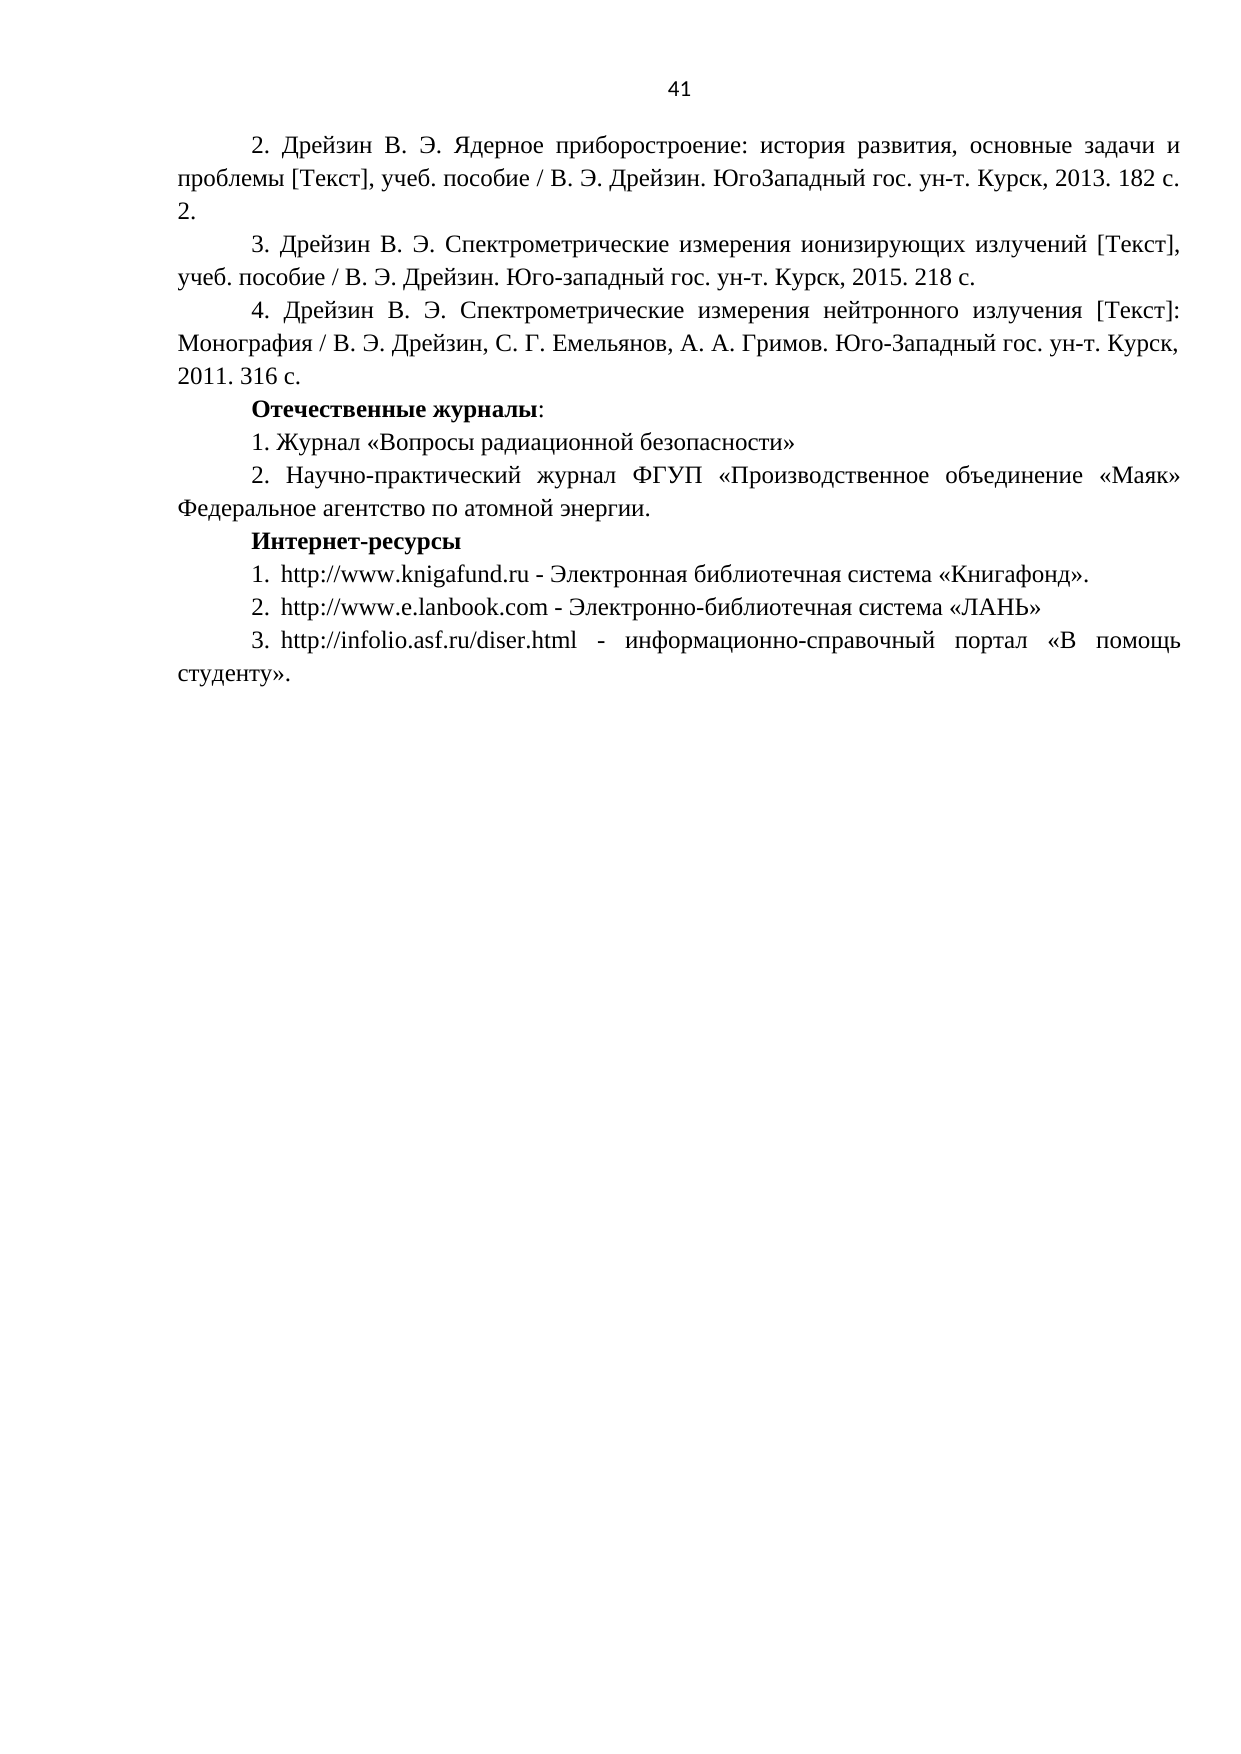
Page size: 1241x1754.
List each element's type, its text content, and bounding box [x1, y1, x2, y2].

list http://www.e.lanbook.com - Электронно-библиотечная система «ЛАНЬ» [177, 592, 1181, 621]
text 1. Журнал «Вопросы радиационной безопасности» [177, 427, 1181, 456]
text 2. Дрейзин В. Э. Ядерное приборостроение: история развития, основные задачи и проблемы [Текст], учеб. пособие / В. Э. Дрейзин. ЮгоЗападный гос. ун-т. Курск, 2013. 182 с. 2. [177, 130, 1181, 225]
text 2. Научно-практический журнал ФГУП «Производственное объединение «Маяк» Федеральное агентство по атомной энергии. [177, 460, 1181, 522]
text Отечественные журналы: [177, 394, 1181, 423]
list http://www.knigafund.ru - Электронная библиотечная система «Книгафонд». [177, 559, 1181, 588]
text 3. Дрейзин В. Э. Спектрометрические измерения ионизирующих излучений [Текст], учеб. пособие / В. Э. Дрейзин. Юго-западный гос. ун-т. Курск, 2015. 218 с. [177, 229, 1181, 291]
list http://infolio.asf.ru/diser.html - информационно-справочный портал «В помощь студенту». [177, 625, 1181, 687]
text 4. Дрейзин В. Э. Спектрометрические измерения нейтронного излучения [Текст]: Монография / В. Э. Дрейзин, С. Г. Емельянов, А. А. Гримов. Юго-Западный гос. ун-т. Курск, 2011. 316 с. [177, 295, 1181, 390]
text Интернет-ресурсы [177, 526, 1181, 555]
